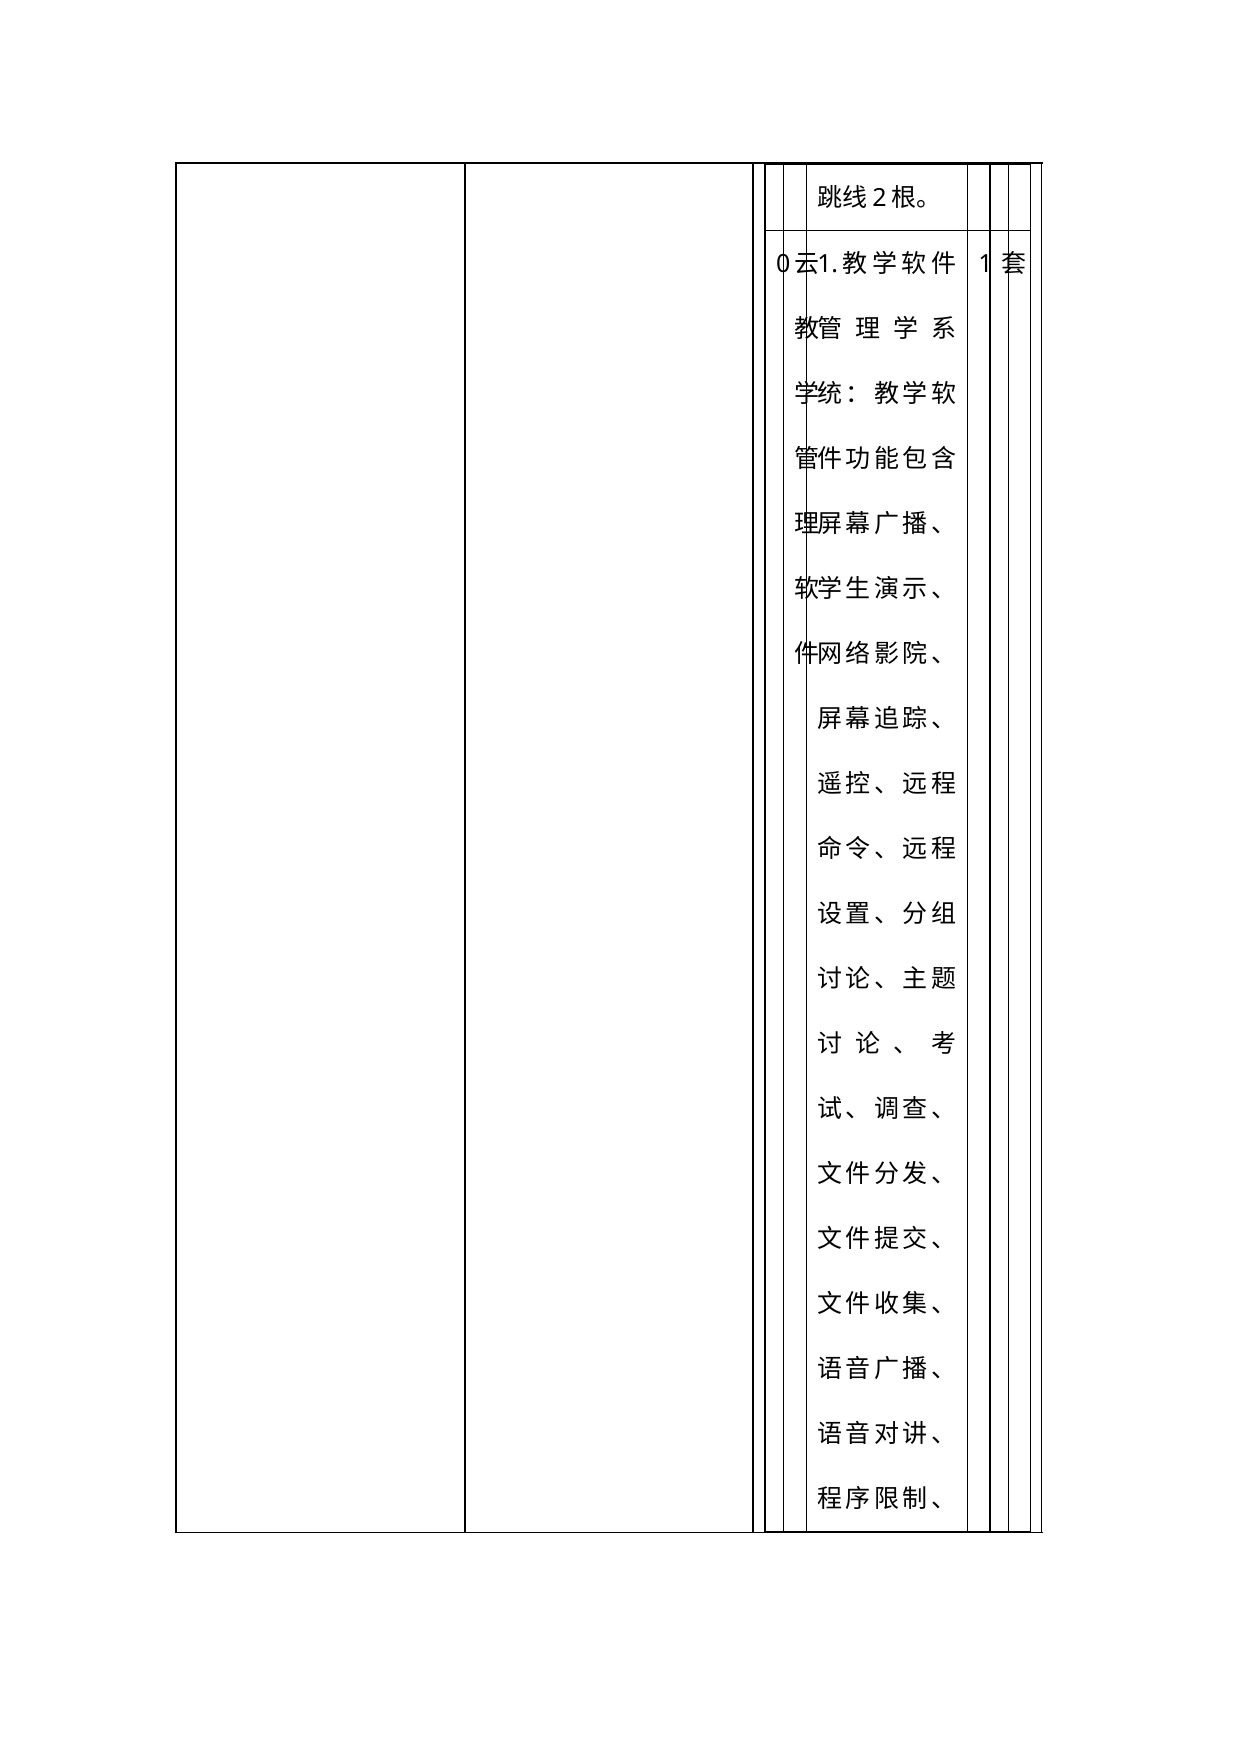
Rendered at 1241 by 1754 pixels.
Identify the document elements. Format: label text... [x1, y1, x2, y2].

table_cell [466, 164, 752, 1532]
table_cell [766, 165, 783, 230]
table_cell [766, 231, 783, 1531]
table_cell [807, 231, 967, 1531]
table_cell [968, 165, 989, 230]
table_cell [991, 231, 1008, 1531]
table_cell [784, 231, 806, 1531]
table_cell [991, 165, 1008, 230]
table_cell [968, 231, 989, 1531]
table_cell [754, 164, 764, 1532]
table_cell [807, 165, 967, 230]
table_cell [1031, 164, 1041, 1532]
table_cell [1009, 165, 1030, 230]
table_cell [784, 165, 806, 230]
table_cell [1009, 231, 1030, 1531]
table_cell 1 [177, 164, 464, 1532]
